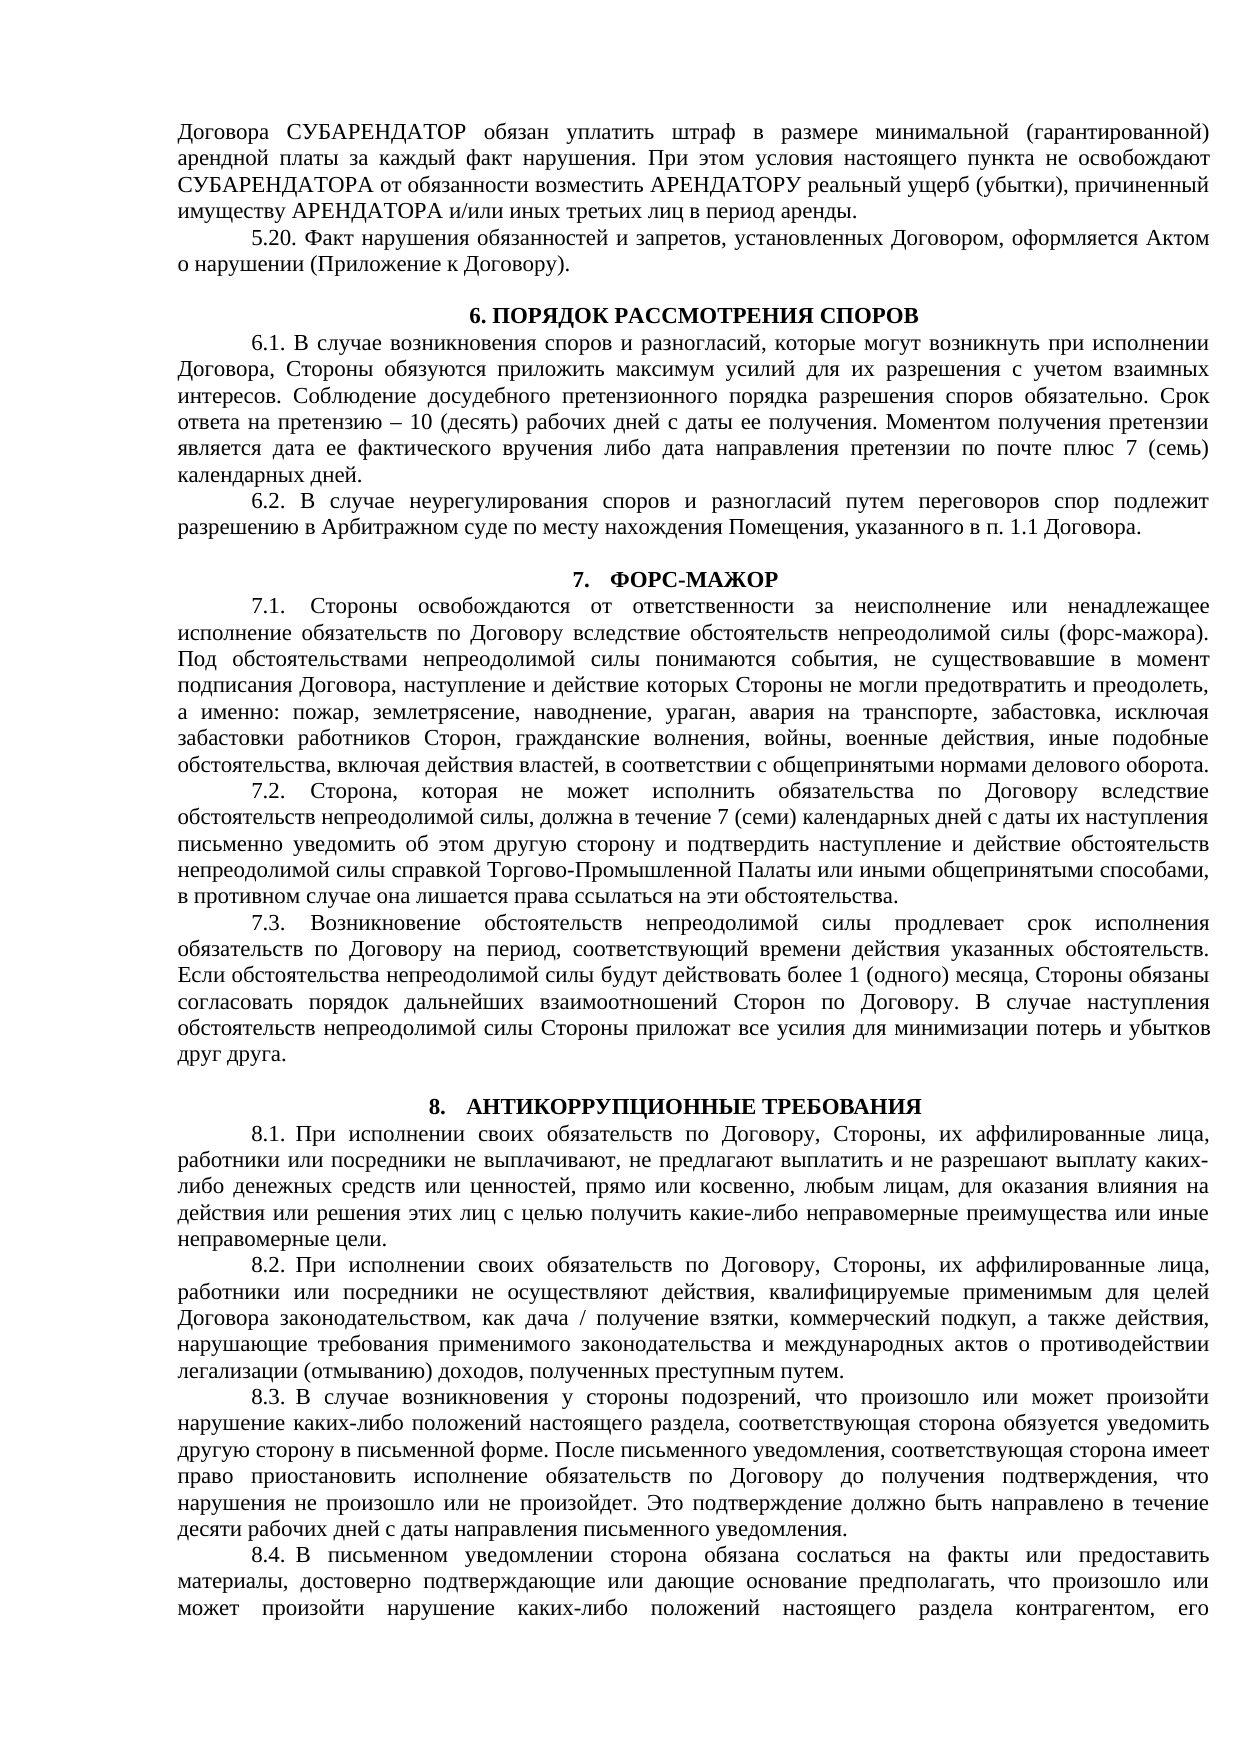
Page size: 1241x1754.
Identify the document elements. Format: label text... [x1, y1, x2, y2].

list При исполнении своих обязательств по Договору, Стороны, их аффилированные лица, работники или посредники не выплачивают, не предлагают выплатить и не разрешают выплату каких-либо денежных средств или ценностей, прямо или косвенно, любым лицам, для оказания влияния на действия или решения этих лиц с целью получить какие-либо неправомерные преимущества или иные неправомерные цели. [177, 1119, 1211, 1251]
list Сторона, которая не может исполнить обязательства по Договору вследствие обстоятельств непреодолимой силы, должна в течение 7 (семи) календарных дней с даты их наступления письменно уведомить об этом другую сторону и подтвердить наступление и действие обстоятельств непреодолимой силы справкой Торгово-Промышленной Палаты или иными общепринятыми способами, в противном случае она лишается права ссылаться на эти обстоятельства. [177, 777, 1211, 909]
list В случае возникновения у стороны подозрений, что произошло или может произойти нарушение каких-либо положений настоящего раздела, соответствующая сторона обязуется уведомить другую сторону в письменной форме. После письменного уведомления, соответствующая сторона имеет право приостановить исполнение обязательств по Договору до получения подтверждения, что нарушения не произошло или не произойдет. Это подтверждение должно быть направлено в течение десяти рабочих дней с даты направления письменного уведомления. [177, 1383, 1211, 1541]
text 6.1. В случае возникновения споров и разногласий, которые могут возникнуть при исполнении Договора, Стороны обязуются приложить максимум усилий для их разрешения с учетом взаимных интересов. Соблюдение досудебного претензионного порядка разрешения споров обязательно. Срок ответа на претензию – 10 (десять) рабочих дней с даты ее получения. Моментом получения претензии является дата ее фактического вручения либо дата направления претензии по почте плюс 7 (семь) календарных дней. [177, 329, 1211, 487]
list При исполнении своих обязательств по Договору, Стороны, их аффилированные лица, работники или посредники не осуществляют действия, квалифицируемые применимым для целей Договора законодательством, как дача / получение взятки, коммерческий подкуп, а также действия, нарушающие требования применимого законодательства и международных актов о противодействии легализации (отмыванию) доходов, полученных преступным путем. [177, 1251, 1211, 1383]
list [177, 1541, 1211, 1620]
list Стороны освобождаются от ответственности за неисполнение или ненадлежащее исполнение обязательств по Договору вследствие обстоятельств непреодолимой силы (форс-мажора). Под обстоятельствами непреодолимой силы понимаются события, не существовавшие в момент подписания Договора, наступление и действие которых Стороны не могли предотвратить и преодолеть, а именно: пожар, землетрясение, наводнение, ураган, авария на транспорте, забастовка, исключая забастовки работников Сторон, гражданские волнения, войны, военные действия, иные подобные обстоятельства, включая действия властей, в соответствии с общепринятыми нормами делового оборота. [177, 592, 1211, 777]
text 6.2. В случае неурегулирования споров и разногласий путем переговоров спор подлежит разрешению в Арбитражном суде по месту нахождения Помещения, указанного в п. 1.1 Договора. [177, 487, 1211, 540]
list Возникновение обстоятельств непреодолимой силы продлевает срок исполнения обязательств по Договору на период, соответствующий времени действия указанных обстоятельств. Если обстоятельства непреодолимой силы будут действовать более 1 (одного) месяца, Стороны обязаны согласовать порядок дальнейших взаимоотношений Сторон по Договору. В случае наступления обстоятельств непреодолимой силы Стороны приложат все усилия для минимизации потерь и убытков друг друга. [177, 909, 1211, 1067]
list АНТИКОРРУПЦИОННЫЕ ТРЕБОВАНИЯ [140, 1093, 1211, 1119]
list ФОРС-МАЖОР [140, 566, 1211, 592]
text 6. ПОРЯДОК РАССМОТРЕНИЯ СПОРОВ [177, 303, 1211, 329]
text 5.20. Факт нарушения обязанностей и запретов, установленных Договором, оформляется Актом о нарушении (Приложение к Договору). [177, 223, 1211, 276]
